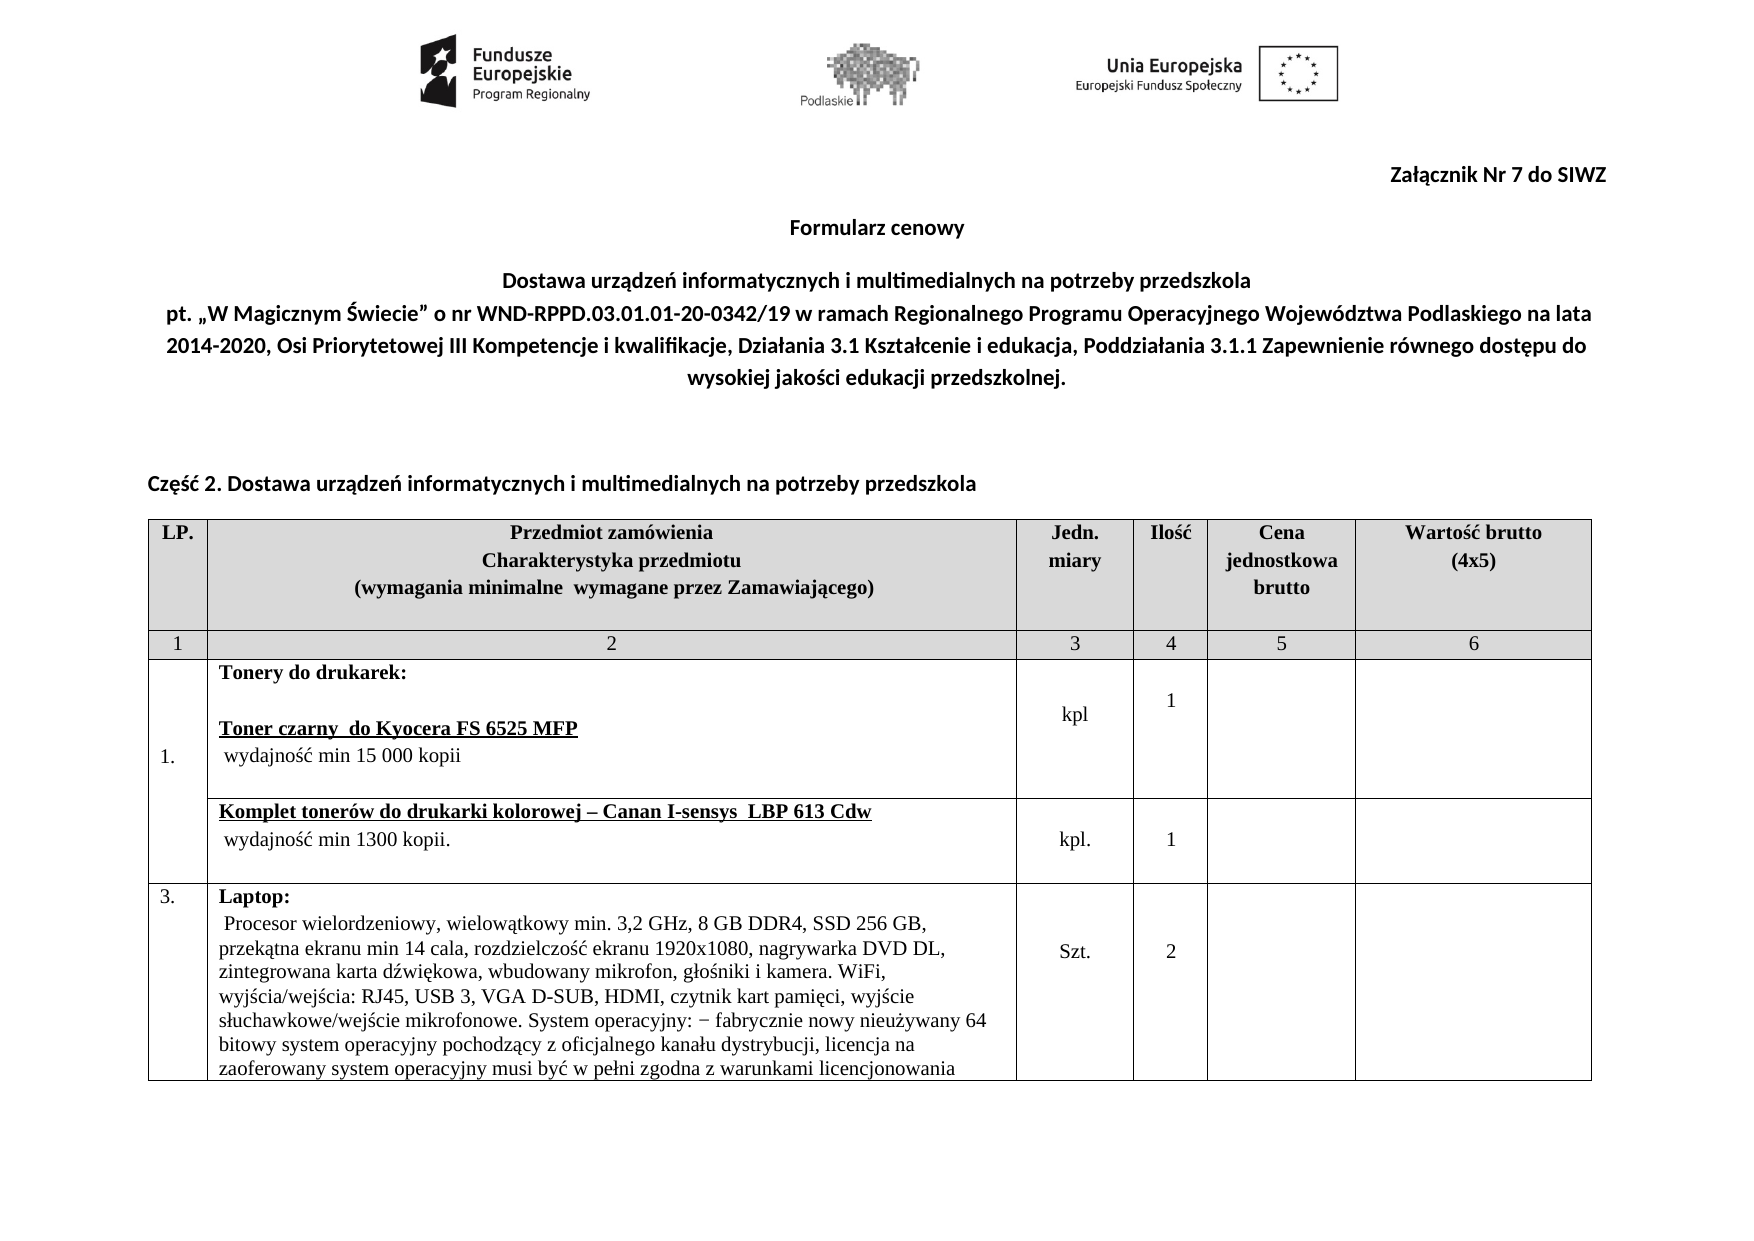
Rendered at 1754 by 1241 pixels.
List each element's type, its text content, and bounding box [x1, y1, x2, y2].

table_cell 5 [1208, 631, 1355, 659]
table_cell Szt. [1017, 884, 1133, 1080]
table_cell 1 [1134, 660, 1207, 798]
table_cell [1356, 660, 1591, 798]
table_header Cena jednostkowa brutto [1208, 520, 1355, 630]
table_cell [149, 884, 207, 1080]
table_header LP. [149, 520, 207, 630]
table_cell kpl. [1017, 799, 1133, 883]
table_cell [1356, 799, 1591, 883]
table_cell [1208, 660, 1355, 798]
picture [412, 29, 1342, 113]
table_cell [1356, 884, 1591, 1080]
table_cell Komplet tonerów do drukarki kolorowej – Canan I-sensys LBP 613 Cdw wydajność min 1300 kopii. [208, 799, 1016, 883]
table_cell 6 [1356, 631, 1591, 659]
table_cell [1208, 799, 1355, 883]
table_header Jedn. miary [1017, 520, 1133, 630]
text Część 2. Dostawa urządzeń informatycznych i multimedialnych na potrzeby przedszkola [148, 469, 1606, 497]
text Dostawa urządzeń informatycznych i multimedialnych na potrzeby przedszkola [148, 266, 1606, 294]
table_header Ilość [1134, 520, 1207, 630]
table_cell kpl [1017, 660, 1133, 798]
text Formularz cenowy [148, 213, 1606, 241]
table_cell [149, 660, 207, 883]
table_cell [1208, 884, 1355, 1080]
table_cell 2 [1134, 884, 1207, 1080]
text Załącznik Nr 7 do SIWZ [148, 160, 1606, 188]
table_header Wartość brutto (4x5) [1356, 520, 1591, 630]
table_cell Tonery do drukarek: Toner czarny do Kyocera FS 6525 MFP wydajność min 15 000 kopii [208, 660, 1016, 798]
table_cell 1 [149, 631, 207, 659]
text pt. „W Magicznym Świecie” o nr WND-RPPD.03.01.01-20-0342/19 w ramach Regionalnego Programu Operacyjnego Województwa Podlaskiego na lata 2014-2020, Osi Priorytetowej III Kompetencje i kwalifikacje, Działania 3.1 Kształcenie i edukacja, Poddziałania 3.1.1 Zapewnienie równego dostępu do wysokiej jakości edukacji przedszkolnej. [148, 299, 1606, 391]
table_header Przedmiot zamówienia Charakterystyka przedmiotu (wymagania minimalne wymagane przez Zamawiającego) [208, 520, 1016, 630]
table_cell 2 [208, 631, 1016, 659]
table_cell 3 [1017, 631, 1133, 659]
table_cell 1 [1134, 799, 1207, 883]
table_cell 4 [1134, 631, 1207, 659]
